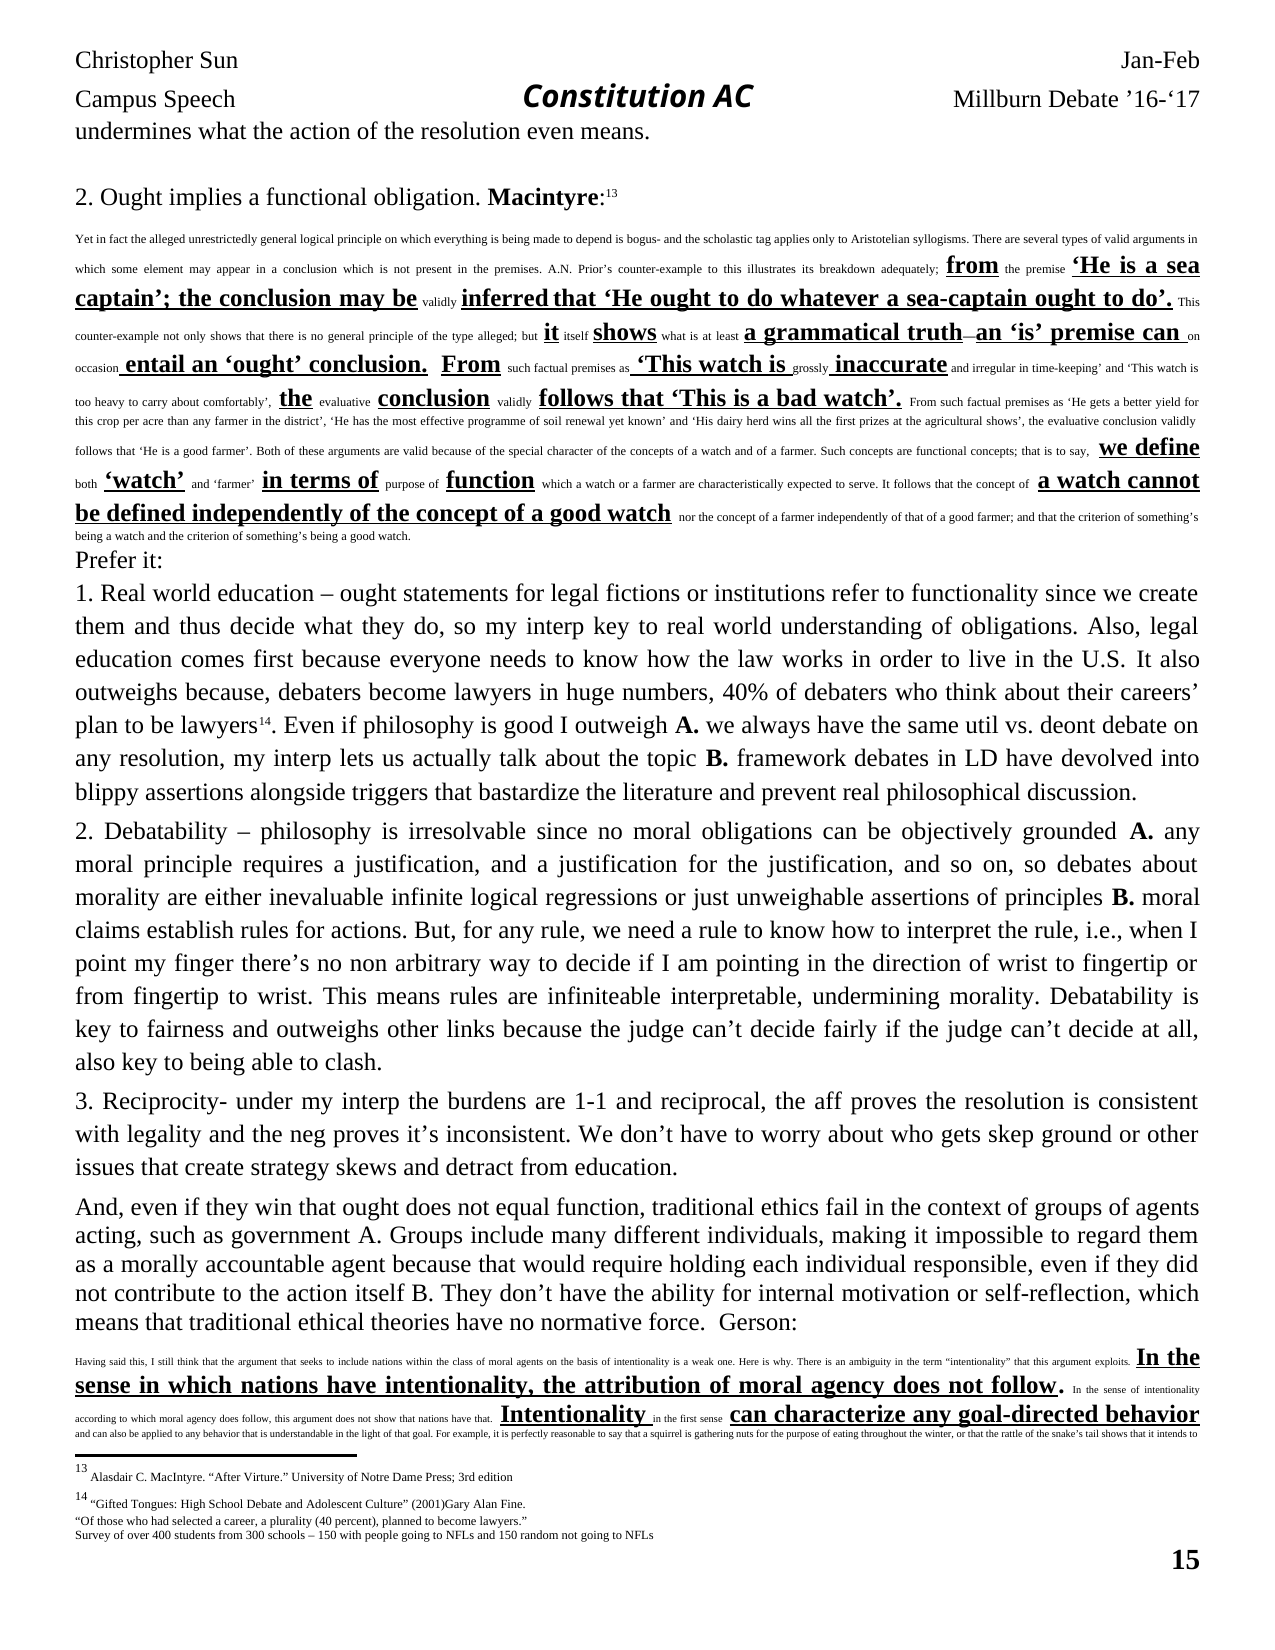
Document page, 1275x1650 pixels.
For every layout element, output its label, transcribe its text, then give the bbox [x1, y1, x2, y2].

text And, even if they win that ought does not equal function, traditional ethics fail in the context of groups of agents acting, such as government A. Groups include many different individuals, making it impossible to regard them as a morally accountable agent because that would require holding each individual responsible, even if they did not contribute to the action itself B. They don’t have the ability for internal motivation or self-reflection, which means that traditional ethical theories have no normative force. Gerson: [75, 1192, 1200, 1335]
text Yet in fact the alleged unrestrictedly general logical principle on which everything is being made to depend is bogus- and the scholastic tag applies only to Aristotelian syllogisms. There are several types of valid arguments in which some element may appear in a conclusion which is not present in the premises. A.N. Prior’s counter-example to this illustrates its breakdown adequately; from the premise ‘He is a sea captain’; the conclusion may be validly inferred that ‘He ought to do whatever a sea-captain ought to do’. This counter-example not only shows that there is no general principle of the type alleged; but it itself shows what is at least a grammatical truth—an ‘is’ premise can on occasion entail an ‘ought’ conclusion. From such factual premises as ‘This watch is grossly inaccurate and irregular in time-keeping’ and ‘This watch is too heavy to carry about comfortably’, the evaluative conclusion validly follows that ‘This is a bad watch’. From such factual premises as ‘He gets a better yield for this crop per acre than any farmer in the district’, ‘He has the most effective programme of soil renewal yet known’ and ‘His dairy herd wins all the first prizes at the agricultural shows’, the evaluative conclusion validly follows that ‘He is a good farmer’. Both of these arguments are valid because of the special character of the concepts of a watch and of a farmer. Such concepts are functional concepts; that is to say, we define both ‘watch’ and ‘farmer’ in terms of purpose of function which a watch or a farmer are characteristically expected to serve. It follows that the concept of a watch cannot be defined independently of the concept of a good watch nor the concept of a farmer independently of that of a good farmer; and that the criterion of something’s being a watch and the criterion of something’s being a good watch. [75, 232, 1200, 543]
text 1. Real world education – ought statements for legal fictions or institutions refer to functionality since we create them and thus decide what they do, so my interp key to real world understanding of obligations. Also, legal education comes first because everyone needs to know how the law works in order to live in the U.S. It also outweighs because, debaters become lawyers in huge numbers, 40% of debaters who think about their careers’ plan to be lawyers. Even if philosophy is good I outweigh A. we always have the same util vs. deont debate on any resolution, my interp lets us actually talk about the topic B. framework debates in LD have devolved into blippy assertions alongside triggers that bastardize the literature and prevent real philosophical discussion. [75, 578, 1200, 805]
text 2. Ought implies a functional obligation. Macintyre: [75, 182, 1200, 211]
text Prefer it: [75, 545, 1200, 574]
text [75, 1342, 1200, 1440]
text 3. Reciprocity- under my interp the burdens are 1-1 and reciprocal, the aff proves the resolution is consistent with legality and the neg proves it’s inconsistent. We don’t have to worry about who gets skep ground or other issues that create strategy skews and detract from education. [75, 1086, 1200, 1181]
text 2. Debatability – philosophy is irresolvable since no moral obligations can be objectively grounded A. any moral principle requires a justification, and a justification for the justification, and so on, so debates about morality are either inevaluable infinite logical regressions or just unweighable assertions of principles B. moral claims establish rules for actions. But, for any rule, we need a rule to know how to interpret the rule, i.e., when I point my finger there’s no non arbitrary way to decide if I am pointing in the direction of wrist to fingertip or from fingertip to wrist. This means rules are infiniteable interpretable, undermining morality. Debatability is key to fairness and outweighs other links because the judge can’t decide fairly if the judge can’t decide at all, also key to being able to clash. [75, 816, 1200, 1076]
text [75, 116, 1200, 145]
